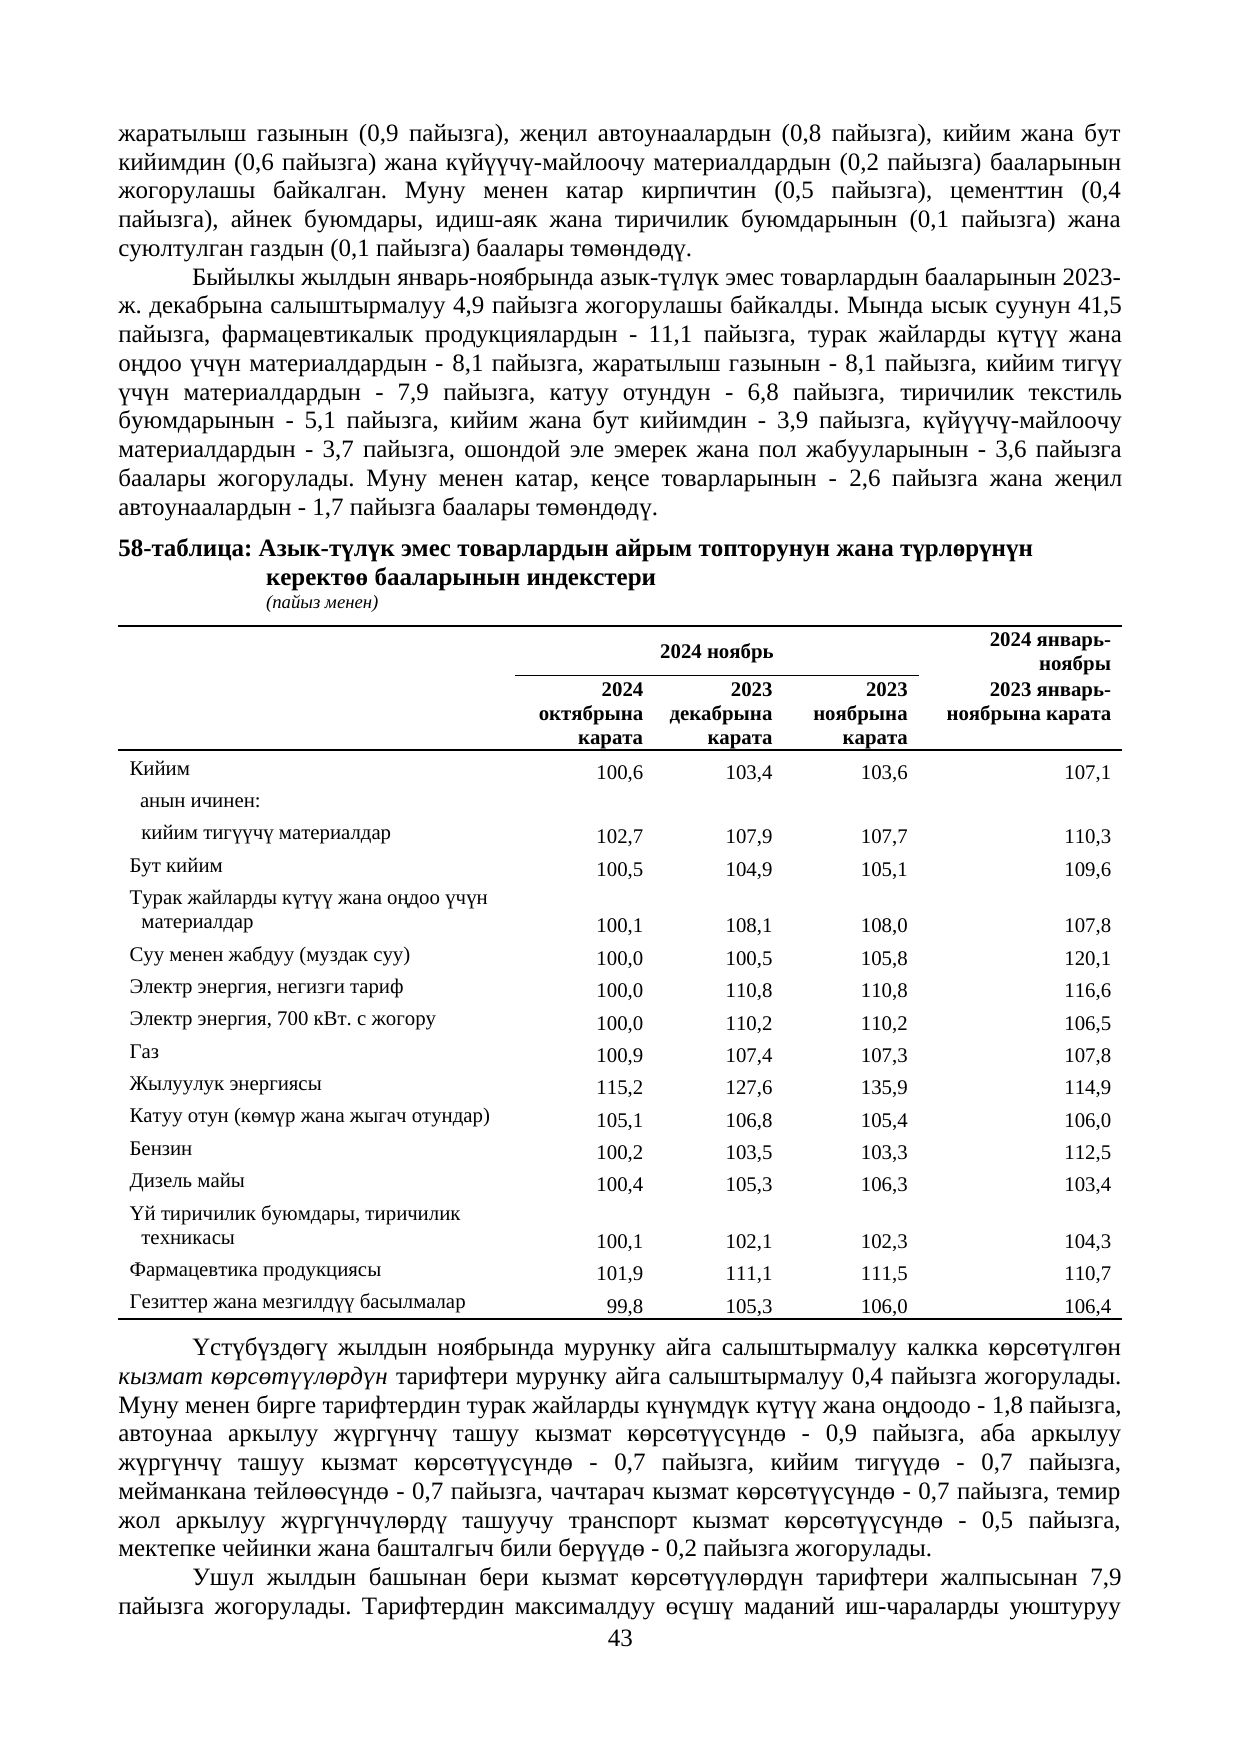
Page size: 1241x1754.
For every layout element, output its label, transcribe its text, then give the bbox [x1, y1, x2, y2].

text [118, 1562, 1122, 1620]
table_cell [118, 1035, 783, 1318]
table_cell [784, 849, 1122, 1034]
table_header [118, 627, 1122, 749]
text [118, 118, 1122, 262]
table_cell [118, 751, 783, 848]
text 58-таблица: Азык-түлүк эмес товарлардын айрым топторунун жана түрлөрүнүн керектөө бааларынын индекстери (пайыз менен) [118, 533, 1122, 612]
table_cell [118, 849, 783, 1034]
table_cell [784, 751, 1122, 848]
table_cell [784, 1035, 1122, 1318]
text Үстүбүздөгү жылдын ноябрында мурунку айга салыштырмалуу калкка көрсөтүлгөн кызмат көрсөтүүлөрдүн тарифтери мурунку айга салыштырмалуу 0,4 пайызга жогорулады. Муну менен бирге тарифтердин турак жайларды күнүмдүк күтүү жана оңдоодо - 1,8 пайызга, автоунаа аркылуу жүргүнчү ташуу кызмат көрсөтүүсүндө - 0,9 пайызга, аба аркылуу жүргүнчү ташуу кызмат көрсөтүүсүндө - 0,7 пайызга, кийим тигүүдө - 0,7 пайызга, мейманкана тейлөөсүндө - 0,7 пайызга, чачтарач кызмат көрсөтүүсүндө - 0,7 пайызга, темир жол аркылуу жүргүнчүлөрдү ташуучу транспорт кызмат көрсөтүүсүндө - 0,5 пайызга, мектепке чейинки жана башталгыч били берүүдө - 0,2 пайызга жогорулады. [118, 1332, 1122, 1562]
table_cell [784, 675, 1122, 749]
text Быйылкы жылдын январь-ноябрында азык-түлүк эмес товарлардын бааларынын 2023-ж. декабрына салыштырмалуу 4,9 пайызга жогорулашы байкалды. Мында ысык суунун 41,5 пайызга, фармацевтикалык продукциялардын - 11,1 пайызга, турак жайларды күтүү жана оңдоо үчүн материалдардын - 8,1 пайызга, жаратылыш газынын - 8,1 пайызга, кийим тигүү үчүн материалдардын - 7,9 пайызга, катуу отундун - 6,8 пайызга, тиричилик текстиль буюмдарынын - 5,1 пайызга, кийим жана бут кийимдин - 3,9 пайызга, күйүүчү-майлоочу материалдардын - 3,7 пайызга, ошондой эле эмерек жана пол жабууларынын - 3,6 пайызга баалары жогорулады. Муну менен катар, кеңсе товарларынын - 2,6 пайызга жана жеңил автоунаалардын - 1,7 пайызга баалары төмөндөдү. [118, 262, 1122, 521]
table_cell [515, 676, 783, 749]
